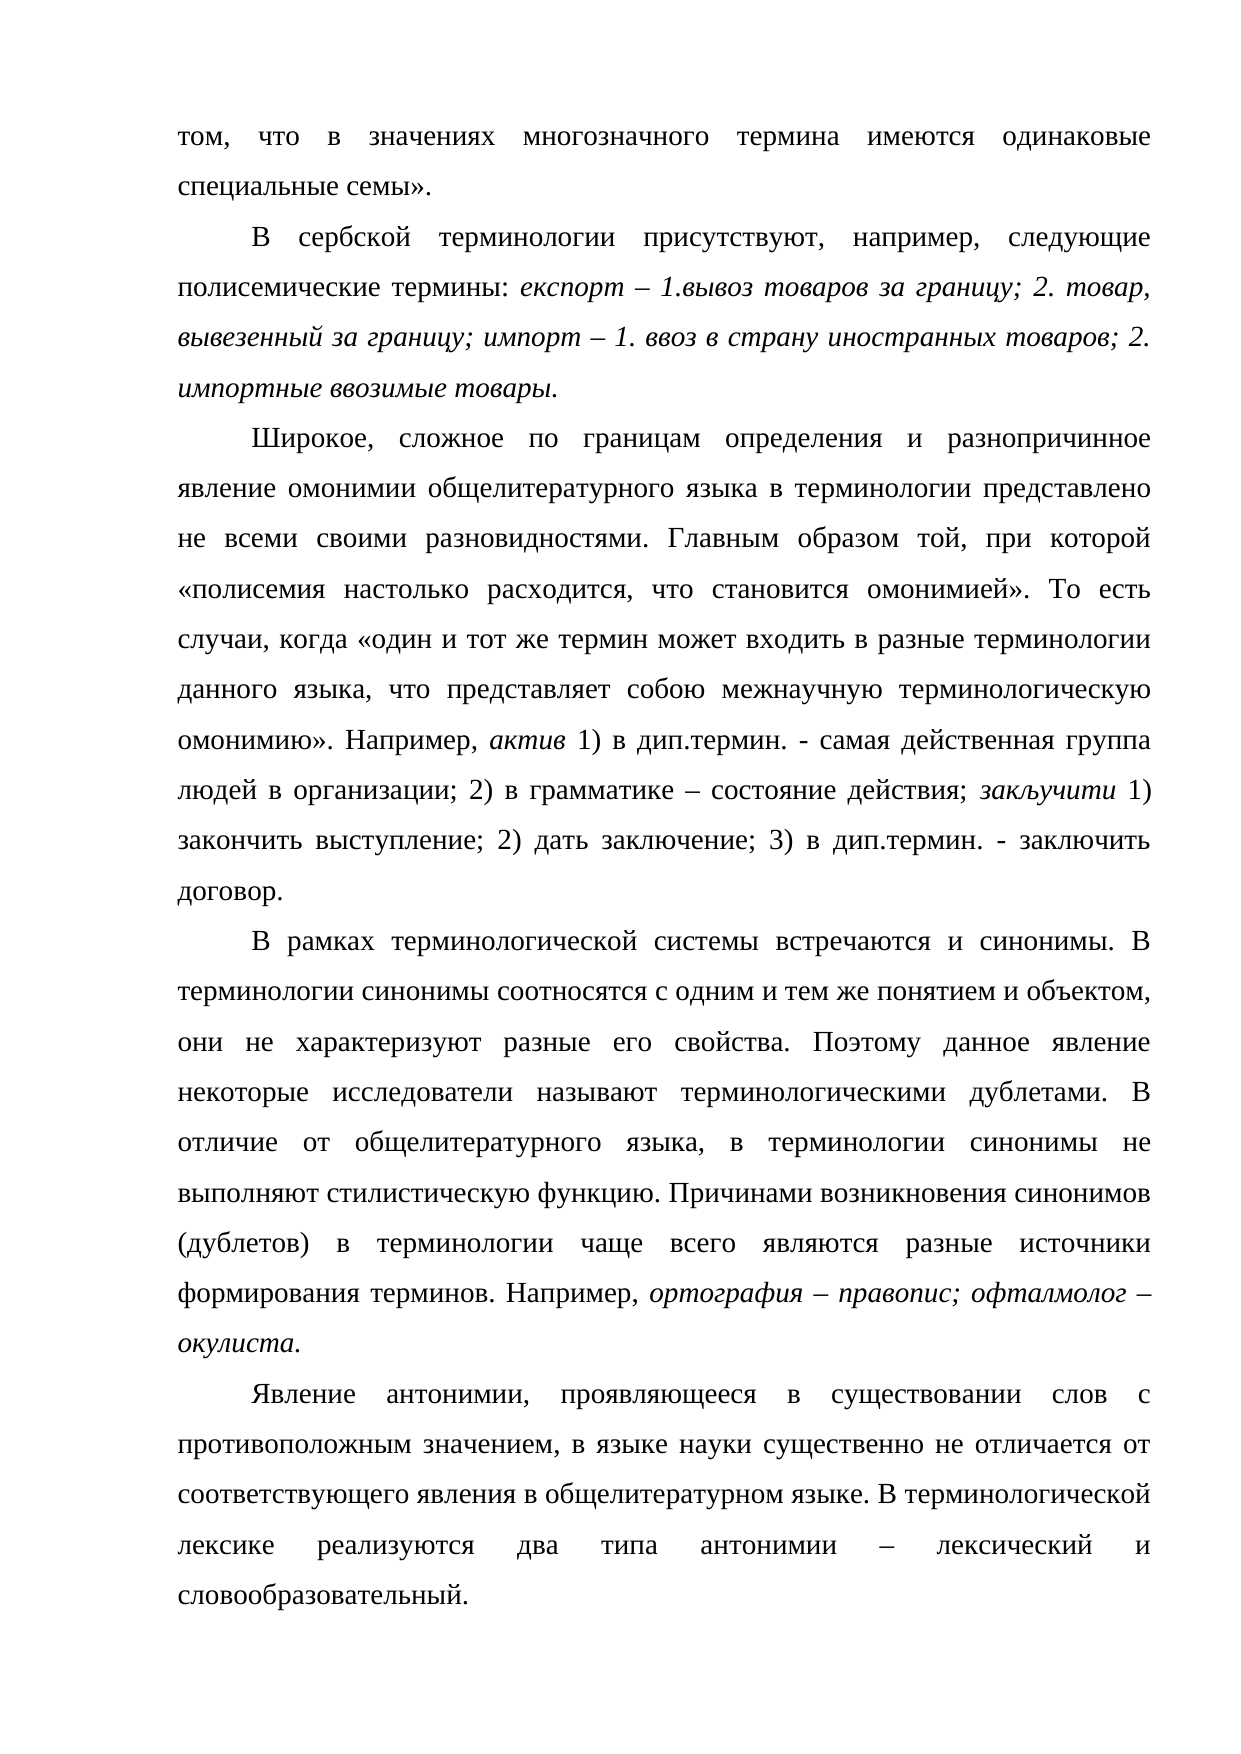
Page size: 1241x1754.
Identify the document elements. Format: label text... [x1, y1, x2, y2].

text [177, 118, 1152, 202]
text В рамках терминологической системы встречаются и синонимы. В терминологии синонимы соотносятся с одним и тем же понятием и объектом, они не характеризуют разные его свойства. Поэтому данное явление некоторые исследователи называют терминологическими дублетами. В отличие от общелитературного языка, в терминологии синонимы не выполняют стилистическую функцию. Причинами возникновения синонимов (дублетов) в терминологии чаще всего являются разные источники формирования терминов. Например, ортография – правопис; офталмолог – окулиста. [177, 923, 1152, 1359]
text Явление антонимии, проявляющееся в существовании слов с противоположным значением, в языке науки существенно не отличается от соответствующего явления в общелитературном языке. В терминологической лексике реализуются два типа антонимии – лексический и словообразовательный. [177, 1376, 1152, 1611]
text Широкое, сложное по границам определения и разнопричинное явление омонимии общелитературного языка в терминологии представлено не всеми своими разновидностями. Главным образом той, при которой «полисемия настолько расходится, что становится омонимией». То есть случаи, когда «один и тот же термин может входить в разные терминологии данного языка, что представляет собою межнаучную терминологическую омонимию». Например, актив 1) в дип.термин. - самая действенная группа людей в организации; 2) в грамматике – состояние действия; закључити 1) закончить выступление; 2) дать заключение; 3) в дип.термин. - заключить договор. [177, 420, 1152, 906]
text В сербской терминологии присутствуют, например, следующие полисемические термины: експорт – 1.вывоз товаров за границу; 2. товар, вывезенный за границу; импорт – 1. ввоз в страну иностранных товаров; 2. импортные ввозимые товары. [177, 219, 1152, 403]
